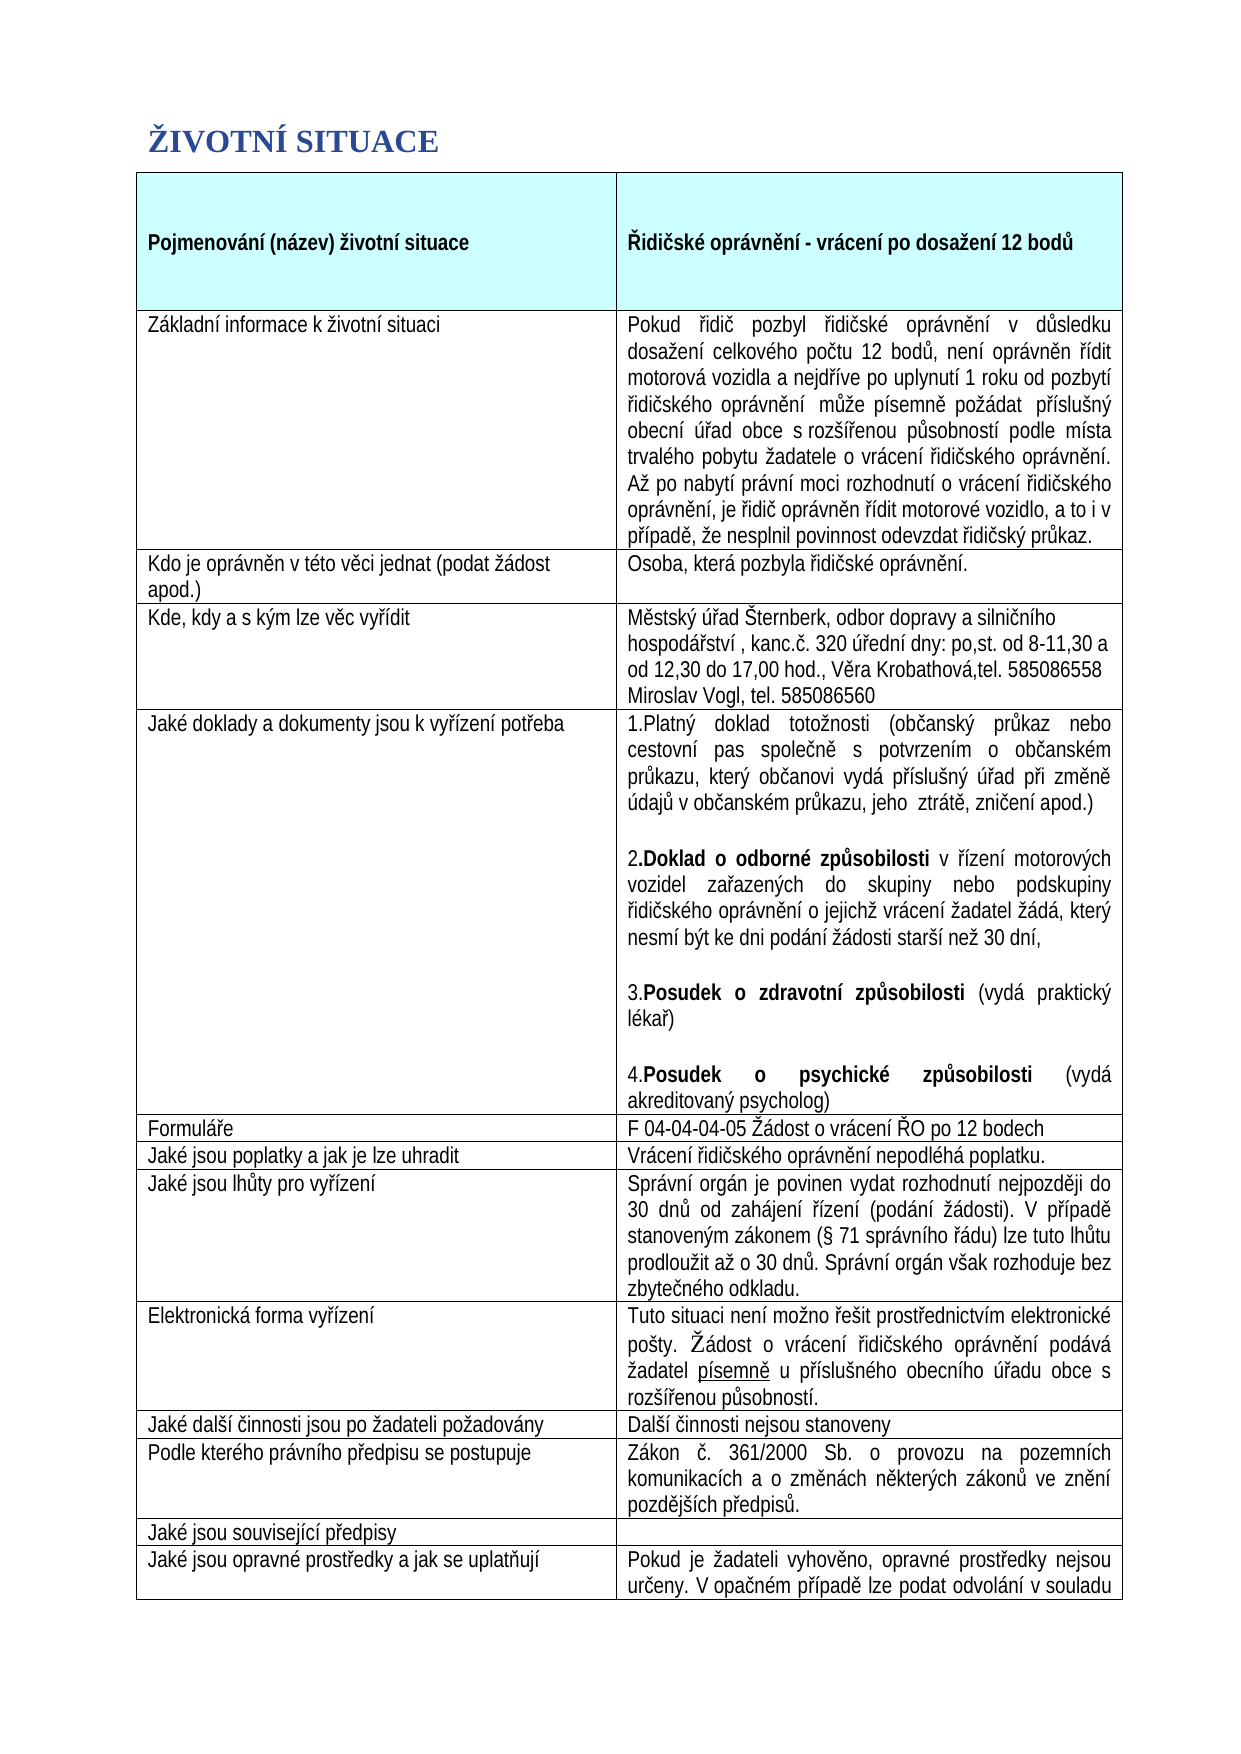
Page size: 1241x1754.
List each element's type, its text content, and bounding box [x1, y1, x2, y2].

table_cell 1.Platný doklad totožnosti (občanský průkaz nebo cestovní pas společně s potvrzením o občanském průkazu, který občanovi vydá příslušný úřad při změně údajů v občanském průkazu, jeho ztrátě, zničení apod.) 2.Doklad o odborné způsobilosti v řízení motorových vozidel zařazených do skupiny nebo podskupiny řidičského oprávnění o jejichž vrácení žadatel žádá, který nesmí být ke dni podání žádosti starší než 30 dní, 3.Posudek o zdravotní způsobilosti (vydá praktický lékař) 4.Posudek o psychické způsobilosti (vydá akreditovaný psycholog) [617, 710, 1122, 1114]
table_cell Městský úřad Šternberk, odbor dopravy a silničního hospodářství , kanc.č. 320 úřední dny: po,st. od 8-11,30 a od 12,30 do 17,00 hod., Věra Krobathová,tel. 585086558 Miroslav Vogl, tel. 585086560 [617, 604, 1122, 709]
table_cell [137, 1546, 616, 1599]
table_cell Kdo je oprávněn v této věci jednat (podat žádost apod.) [137, 550, 616, 602]
table_cell Pokud řidič pozbyl řidičské oprávnění v důsledku dosažení celkového počtu 12 bodů, není oprávněn řídit motorová vozidla a nejdříve po uplynutí 1 roku od pozbytí řidičského oprávnění může písemně požádat příslušný obecní úřad obce s rozšířenou působností podle místa trvalého pobytu žadatele o vrácení řidičského oprávnění. Až po nabytí právní moci rozhodnutí o vrácení řidičského oprávnění, je řidič oprávněn řídit motorové vozidlo, a to i v případě, že nesplnil povinnost odevzdat řidičský průkaz. [617, 311, 1122, 549]
table_cell Jaké jsou související předpisy [137, 1519, 616, 1545]
table_cell Kde, kdy a s kým lze věc vyřídit [137, 604, 616, 709]
table_cell Základní informace k životní situaci [137, 311, 616, 549]
table_cell F 04-04-04-05 Žádost o vrácení ŘO po 12 bodech [617, 1115, 1122, 1141]
table_cell Jaké jsou poplatky a jak je lze uhradit [137, 1142, 616, 1168]
table_header Pojmenování (název) životní situace [137, 173, 616, 310]
table_header Řidičské oprávnění - vrácení po dosažení 12 bodů [617, 173, 1122, 310]
table_cell Další činnosti nejsou stanoveny [617, 1411, 1122, 1437]
table_cell Vrácení řidičského oprávnění nepodléhá poplatku. [617, 1142, 1122, 1168]
table_cell Správní orgán je povinen vydat rozhodnutí nejpozději do 30 dnů od zahájení řízení (podání žádosti). V případě stanoveným zákonem (§ 71 správního řádu) lze tuto lhůtu prodloužit až o 30 dnů. Správní orgán však rozhoduje bez zbytečného odkladu. [617, 1170, 1122, 1301]
table_cell Jaké jsou lhůty pro vyřízení [137, 1170, 616, 1301]
table_cell Jaké doklady a dokumenty jsou k vyřízení potřeba [137, 710, 616, 1114]
table_cell [617, 1519, 1122, 1545]
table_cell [617, 1546, 1122, 1599]
table_cell Zákon č. 361/2000 Sb. o provozu na pozemních komunikacích a o změnách některých zákonů ve znění pozdějších předpisů. [617, 1439, 1122, 1518]
table_cell Tuto situaci není možno řešit prostřednictvím elektronické pošty. Žádost o vrácení řidičského oprávnění podává žadatel písemně u příslušného obecního úřadu obce s rozšířenou působností. [617, 1302, 1122, 1410]
table_cell Osoba, která pozbyla řidičské oprávnění. [617, 550, 1122, 602]
table_cell Elektronická forma vyřízení [137, 1302, 616, 1410]
table_cell Jaké další činnosti jsou po žadateli požadovány [137, 1411, 616, 1437]
subtitle ŽIVOTNÍ SITUACE [148, 122, 1093, 159]
table_cell Formuláře [137, 1115, 616, 1141]
table_cell Podle kterého právního předpisu se postupuje [137, 1439, 616, 1518]
